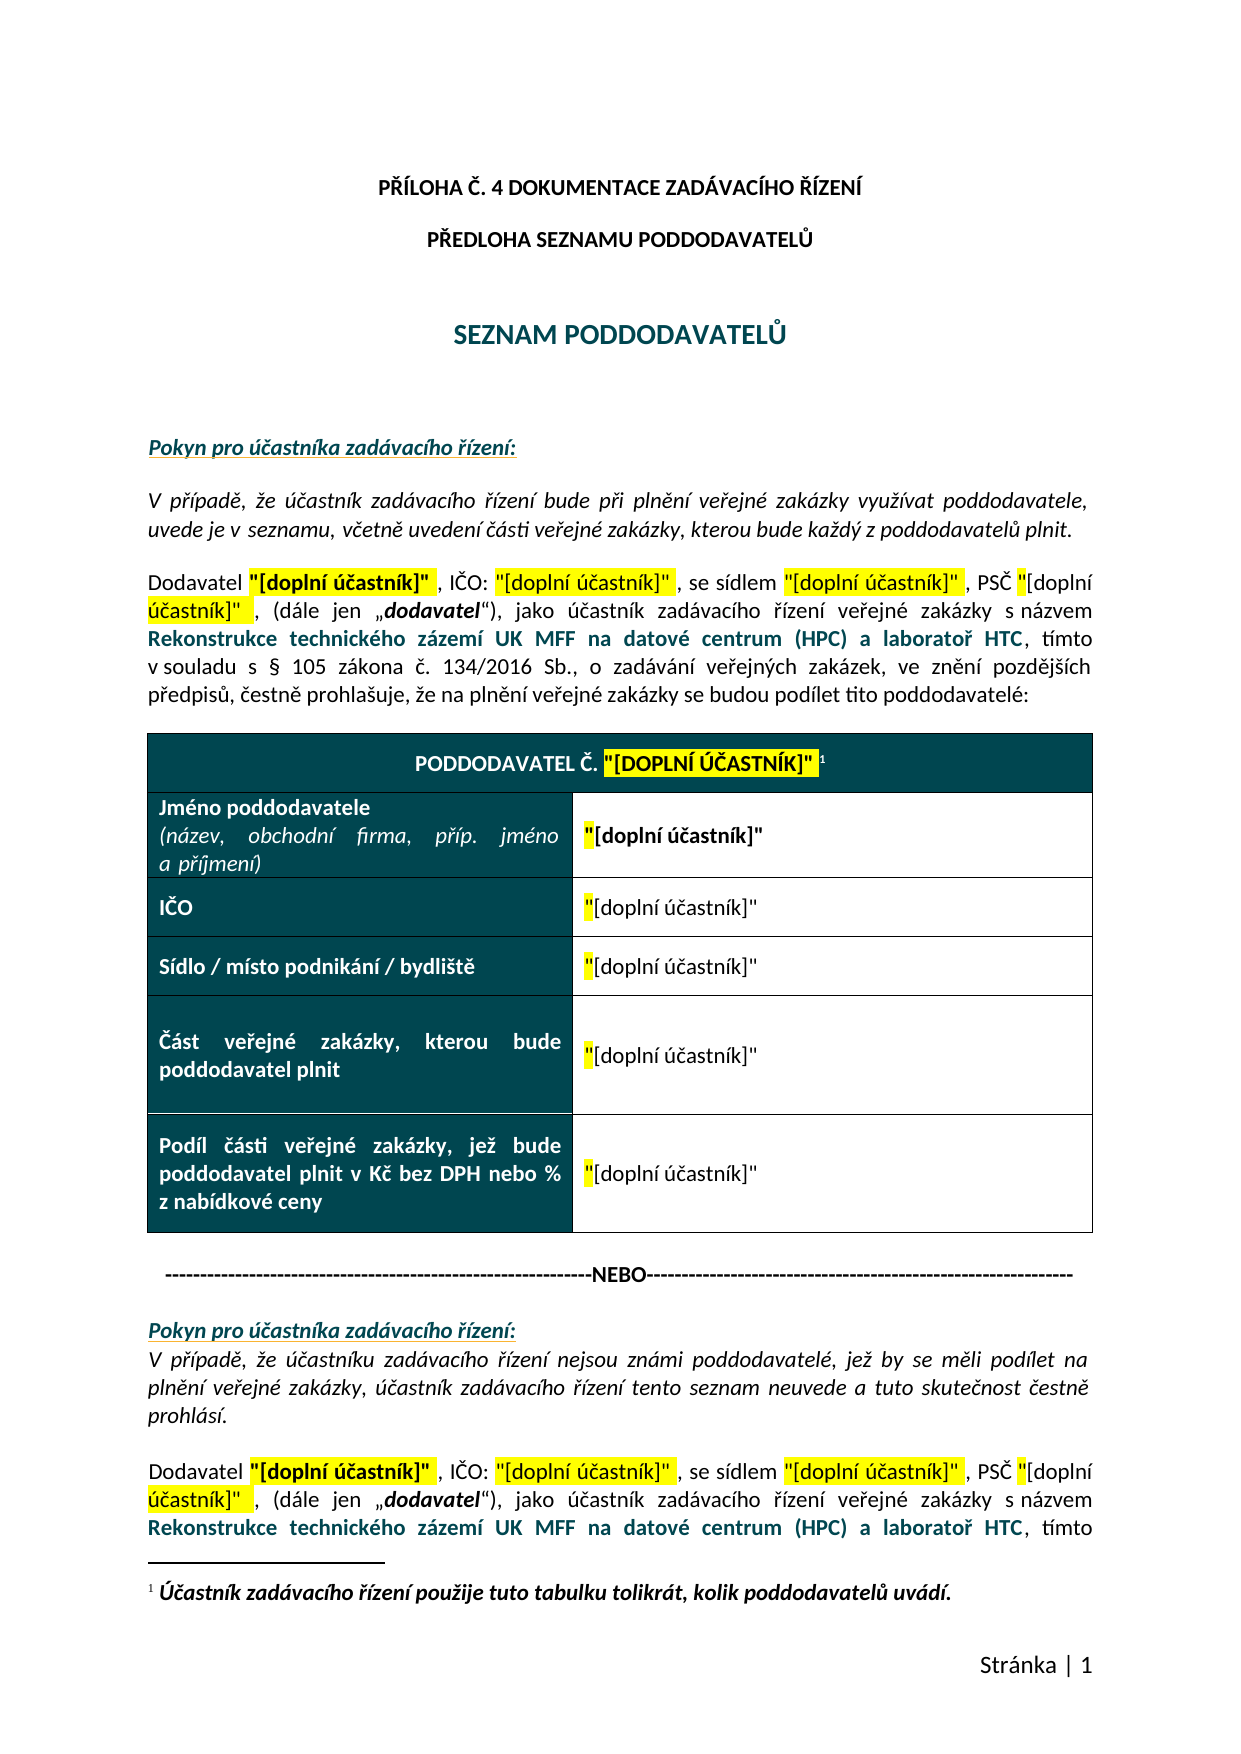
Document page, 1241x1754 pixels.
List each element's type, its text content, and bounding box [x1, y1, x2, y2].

text V případě, že účastník zadávacího řízení bude při plnění veřejné zakázky využívat poddodavatele, uvede je v seznamu, včetně uvedení části veřejné zakázky, kterou bude každý z poddodavatelů plnit. [148, 486, 1093, 543]
table_cell [573, 996, 1092, 1113]
table_cell IČO [148, 878, 572, 936]
table_cell Část veřejné zakázky, kterou bude poddodavatel plnit [148, 996, 572, 1113]
text PŘEDLOHA SEZNAMU PODDODAVATELŮ [148, 226, 1093, 254]
table_cell [573, 937, 1092, 995]
table_cell [573, 878, 1092, 936]
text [148, 1457, 1093, 1541]
table_cell [573, 793, 1092, 877]
text Pokyn pro účastníka zadávacího řízení: [148, 433, 1093, 461]
text Dodavatel , IČO: , se sídlem , PSČ , (dále jen „dodavatel“), jako účastník zadávacího řízení veřejné zakázky s názvem Rekonstrukce technického zázemí UK MFF na datové centrum (HPC) a laboratoř HTC, tímto v souladu s § 105 zákona č. 134/2016 Sb., o zadávání veřejných zakázek, ve znění pozdějších předpisů, čestně prohlašuje, že na plnění veřejné zakázky se budou podílet tito poddodavatelé: [148, 568, 1093, 708]
text -------------------------------------------------------------NEBO------------------------------------------------------------- [148, 1261, 1093, 1289]
text V případě, že účastníku zadávacího řízení nejsou známi poddodavatelé, jež by se měli podílet na plnění veřejné zakázky, účastník zadávacího řízení tento seznam neuvede a tuto skutečnost čestně prohlásí. [148, 1345, 1093, 1429]
table_cell Podíl části veřejné zakázky, jež bude poddodavatel plnit v Kč bez DPH nebo % z nabídkové ceny [148, 1115, 572, 1232]
table_cell Sídlo / místo podnikání / bydliště [148, 937, 572, 995]
text Pokyn pro účastníka zadávacího řízení: [148, 1317, 1093, 1345]
text SEZNAM PODDODAVATELŮ [148, 316, 1093, 352]
text PŘÍLOHA Č. 4 DOKUMENTACE ZADÁVACÍHO ŘÍZENÍ [148, 173, 1093, 201]
table_cell Jméno poddodavatele (název, obchodní firma, příp. jméno a příjmení) [148, 793, 572, 877]
table_cell [573, 1115, 1092, 1232]
table_header PODDODAVATEL Č. [148, 734, 1092, 792]
